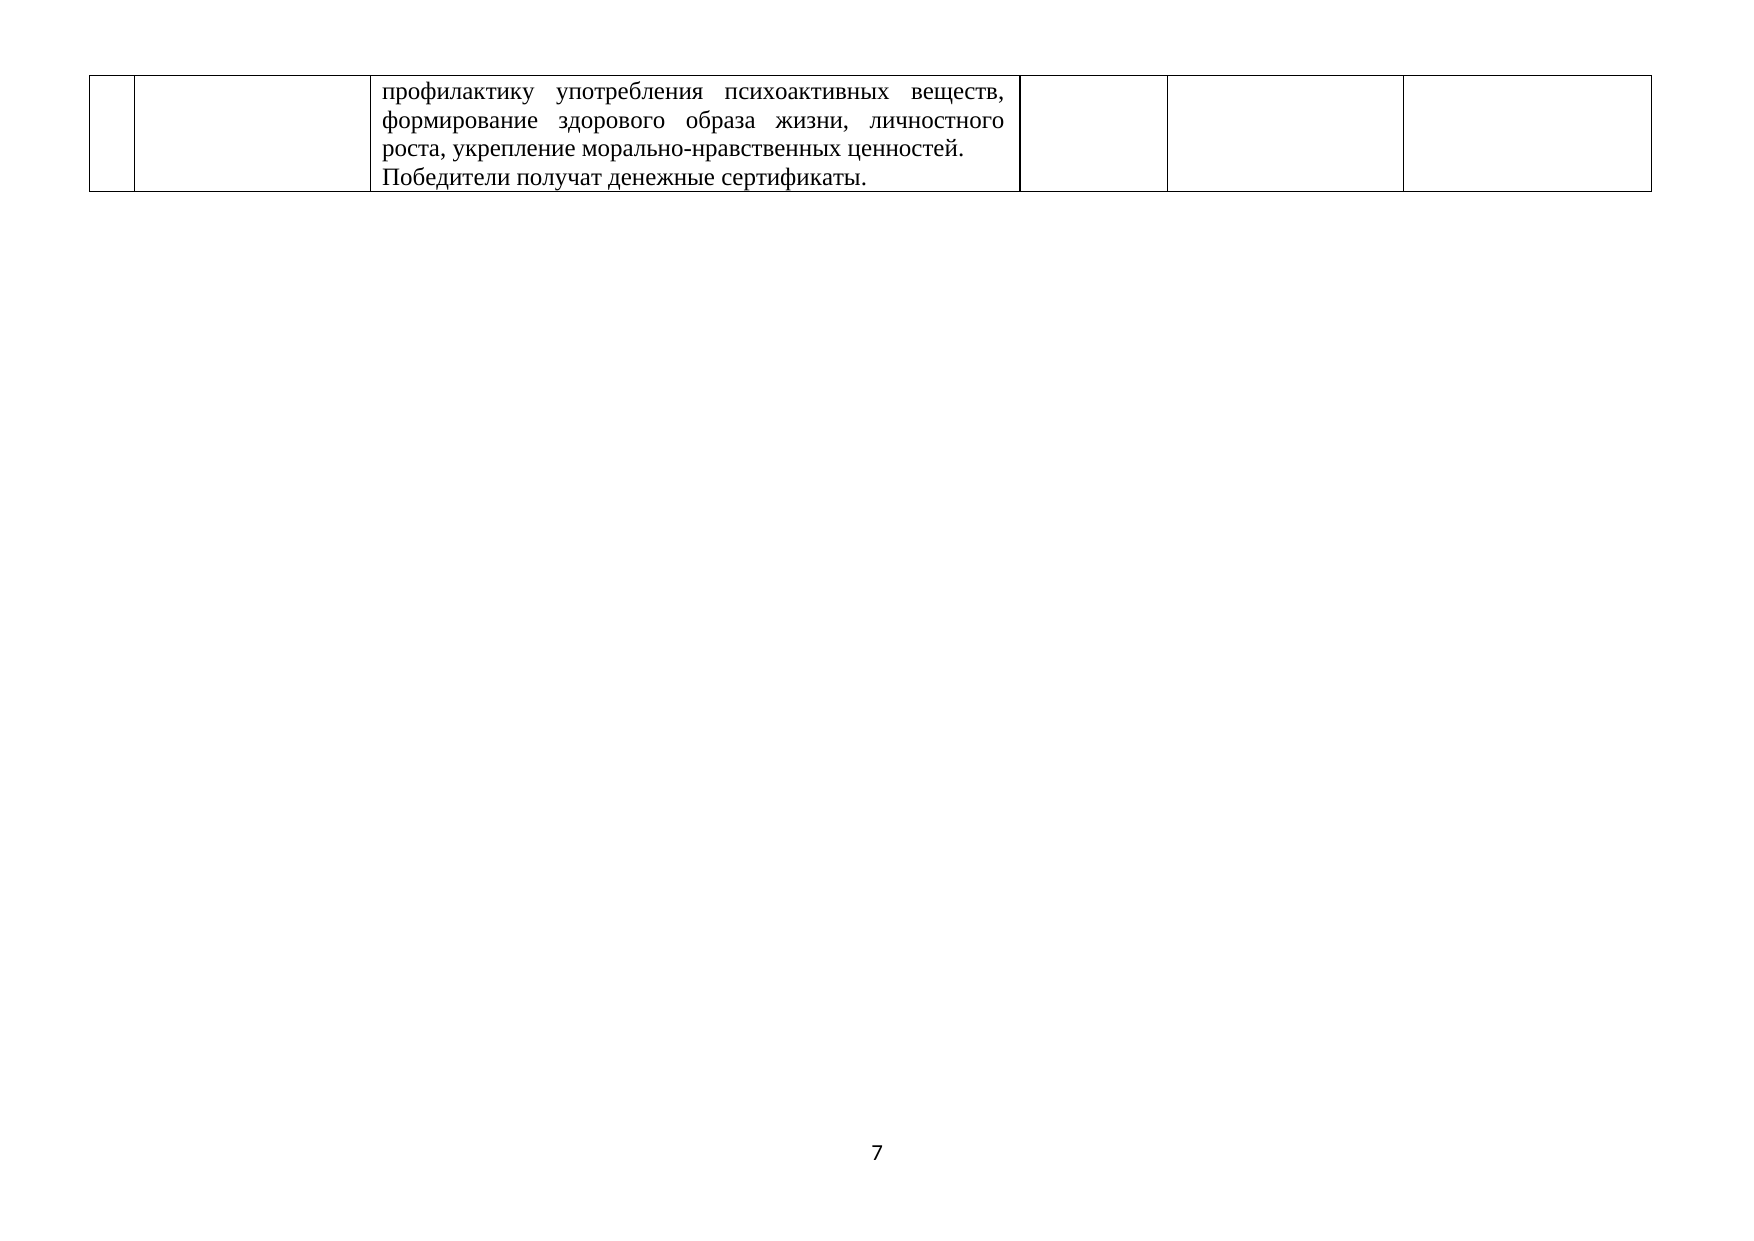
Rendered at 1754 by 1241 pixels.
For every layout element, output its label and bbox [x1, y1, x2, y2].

table_cell [371, 76, 1019, 191]
table_cell [90, 76, 134, 191]
table_cell [1168, 76, 1403, 191]
table_cell [1404, 76, 1651, 191]
table_cell [135, 76, 370, 191]
table_cell [1021, 76, 1167, 191]
